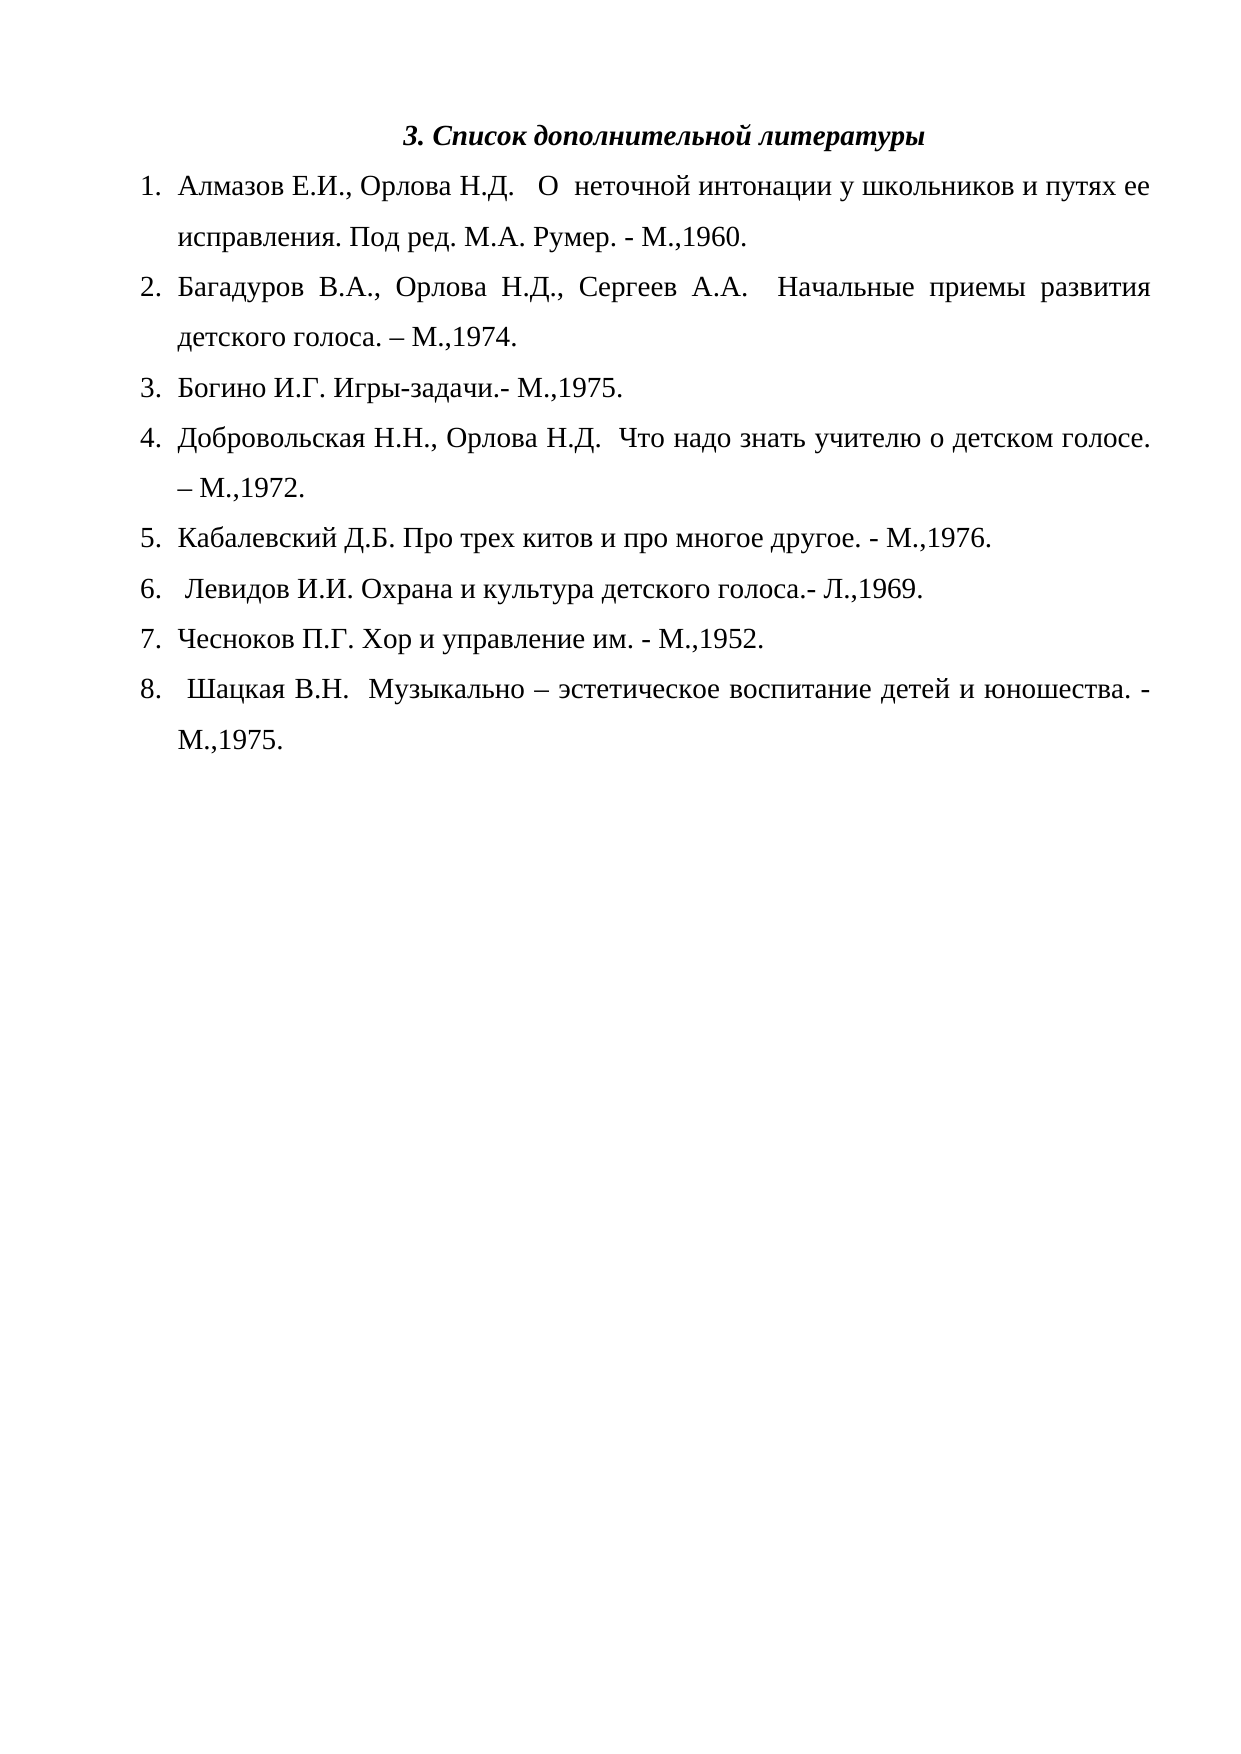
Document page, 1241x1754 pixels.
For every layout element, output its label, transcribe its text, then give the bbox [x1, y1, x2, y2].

list Богино И.Г. Игры-задачи.- М.,1975. [140, 370, 1152, 403]
list 3. Список дополнительной литературы [177, 118, 1152, 152]
list Добровольская Н.Н., Орлова Н.Д. Что надо знать учителю о детском голосе. – М.,1972. [140, 420, 1152, 504]
list Алмазов Е.И., Орлова Н.Д. О неточной интонации у школьников и путях ее исправления. Под ред. М.А. Румер. - М.,1960. [140, 168, 1152, 252]
list Шацкая В.Н. Музыкально – эстетическое воспитание детей и юношества. - М.,1975. [140, 672, 1152, 755]
list Багадуров В.А., Орлова Н.Д., Сергеев А.А. Начальные приемы развития детского голоса. – М.,1974. [140, 269, 1152, 353]
list Левидов И.И. Охрана и культура детского голоса.- Л.,1969. [140, 571, 1152, 604]
list Кабалевский Д.Б. Про трех китов и про многое другое. - М.,1976. [140, 521, 1152, 554]
list Чесноков П.Г. Хор и управление им. - М.,1952. [140, 621, 1152, 655]
